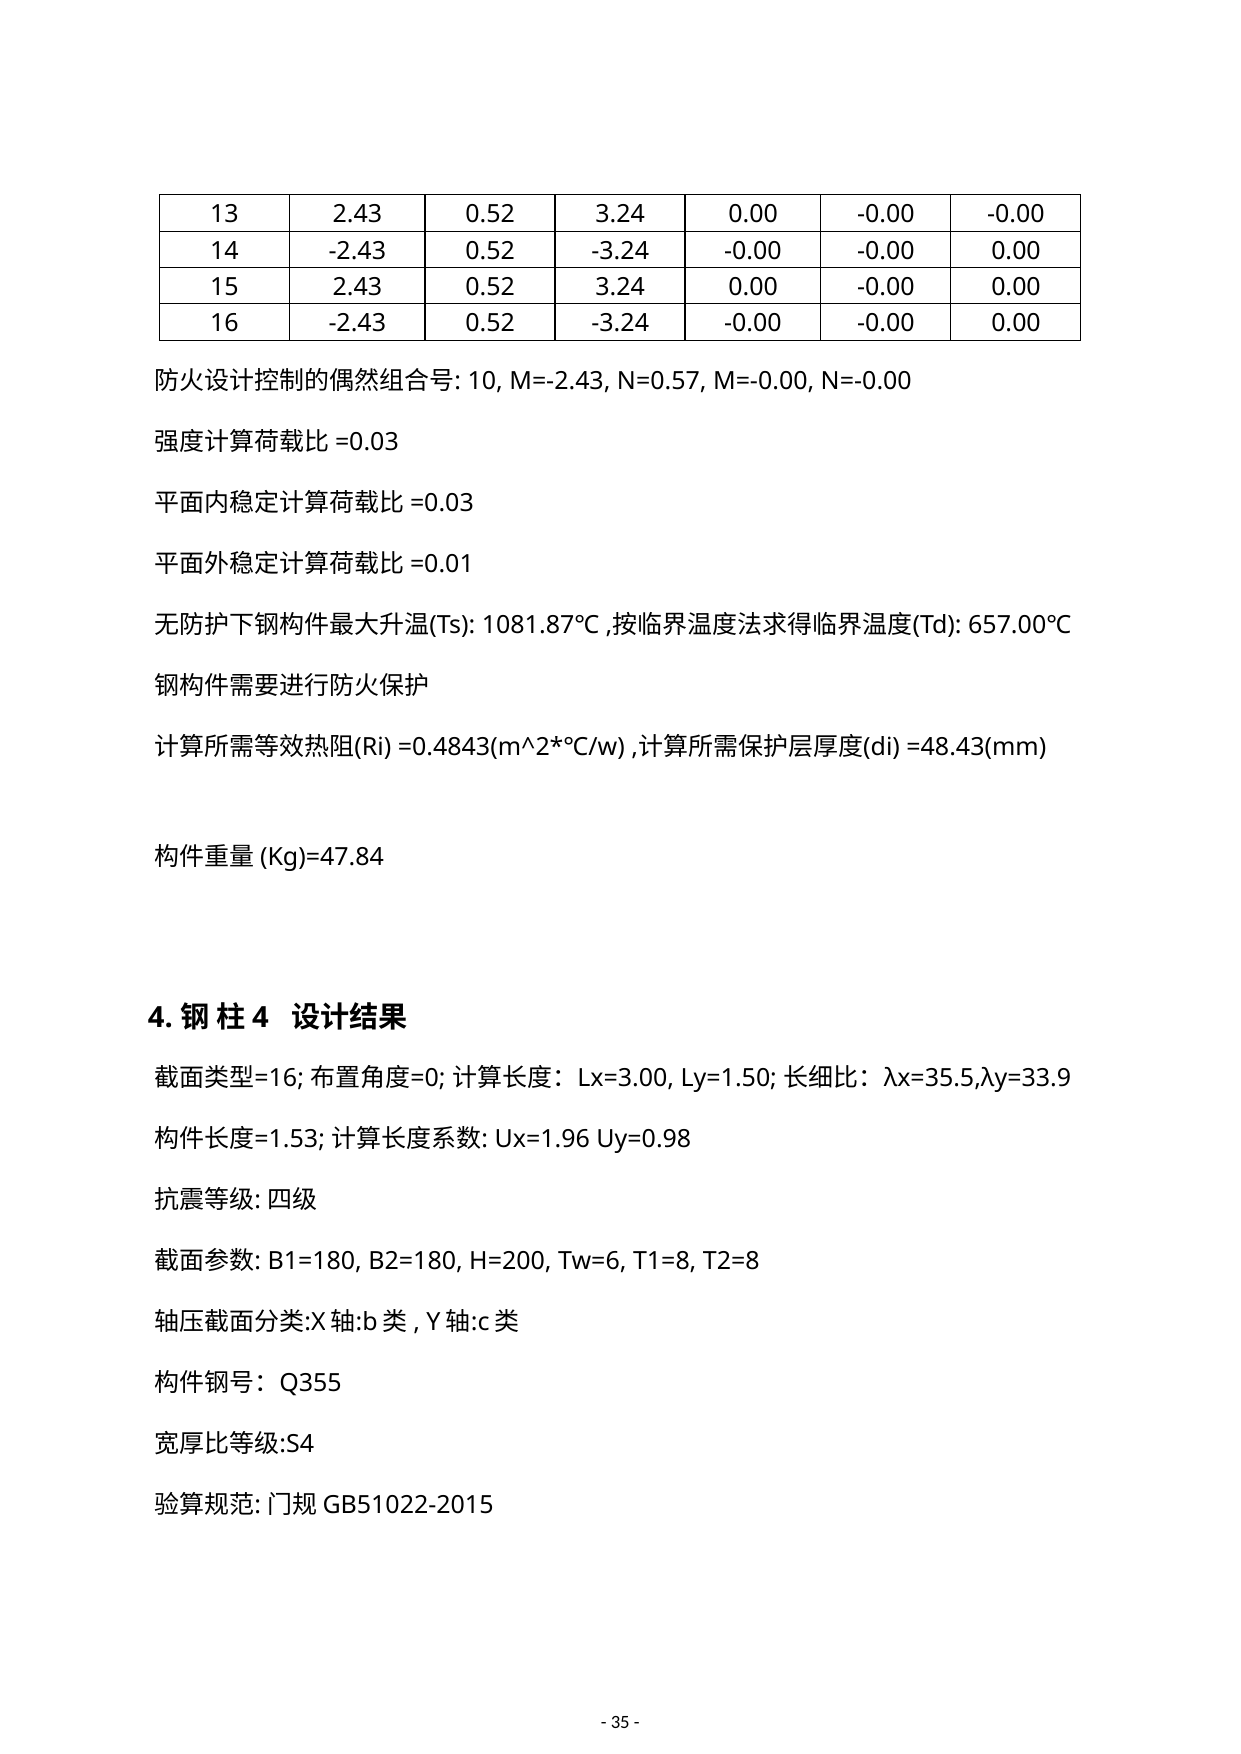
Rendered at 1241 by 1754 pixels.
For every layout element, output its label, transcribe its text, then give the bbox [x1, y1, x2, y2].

text 构件重量 (Kg)=47.84 [148, 831, 1093, 878]
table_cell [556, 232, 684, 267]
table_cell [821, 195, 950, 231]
text 计算所需等效热阻(Ri) =0.4843(m^2*℃/w) ,计算所需保护层厚度(di) =48.43(mm) [148, 721, 1093, 768]
text 宽厚比等级:S4 [148, 1418, 1093, 1465]
text 平面外稳定计算荷载比 =0.01 [148, 538, 1093, 585]
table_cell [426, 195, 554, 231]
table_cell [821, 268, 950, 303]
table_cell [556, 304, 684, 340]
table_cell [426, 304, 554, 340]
text 抗震等级: 四级 [148, 1174, 1093, 1221]
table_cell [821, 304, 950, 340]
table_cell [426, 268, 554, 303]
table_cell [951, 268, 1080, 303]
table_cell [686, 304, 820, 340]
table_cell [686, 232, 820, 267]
text 验算规范: 门规GB51022-2015 [148, 1479, 1093, 1526]
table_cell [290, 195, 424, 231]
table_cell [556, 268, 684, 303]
text 截面参数: B1=180, B2=180, H=200, Tw=6, T1=8, T2=8 [148, 1235, 1093, 1282]
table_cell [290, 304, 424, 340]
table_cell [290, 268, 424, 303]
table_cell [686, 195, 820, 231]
text 无防护下钢构件最大升温(Ts): 1081.87℃ ,按临界温度法求得临界温度(Td): 657.00℃ [148, 599, 1093, 646]
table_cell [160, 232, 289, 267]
text 构件钢号：Q355 [148, 1357, 1093, 1404]
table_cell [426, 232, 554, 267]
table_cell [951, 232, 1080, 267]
text 构件长度=1.53; 计算长度系数: Ux=1.96 Uy=0.98 [148, 1113, 1093, 1160]
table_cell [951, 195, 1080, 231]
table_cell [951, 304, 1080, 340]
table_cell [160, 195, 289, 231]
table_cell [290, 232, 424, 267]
text 截面类型=16; 布置角度=0; 计算长度：Lx=3.00, Ly=1.50; 长细比：λx=35.5,λy=33.9 [148, 1052, 1093, 1099]
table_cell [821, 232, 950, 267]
text 4. 钢 柱 4 设计结果 [148, 991, 1093, 1038]
text 轴压截面分类:X轴:b类 , Y轴:c类 [148, 1296, 1093, 1343]
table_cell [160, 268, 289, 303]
text 强度计算荷载比 =0.03 [148, 416, 1093, 463]
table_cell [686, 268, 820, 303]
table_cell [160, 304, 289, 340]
text 钢构件需要进行防火保护 [148, 660, 1093, 707]
text 防火设计控制的偶然组合号: 10, M=-2.43, N=0.57, M=-0.00, N=-0.00 [148, 355, 1093, 402]
text 平面内稳定计算荷载比 =0.03 [148, 477, 1093, 524]
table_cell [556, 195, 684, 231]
